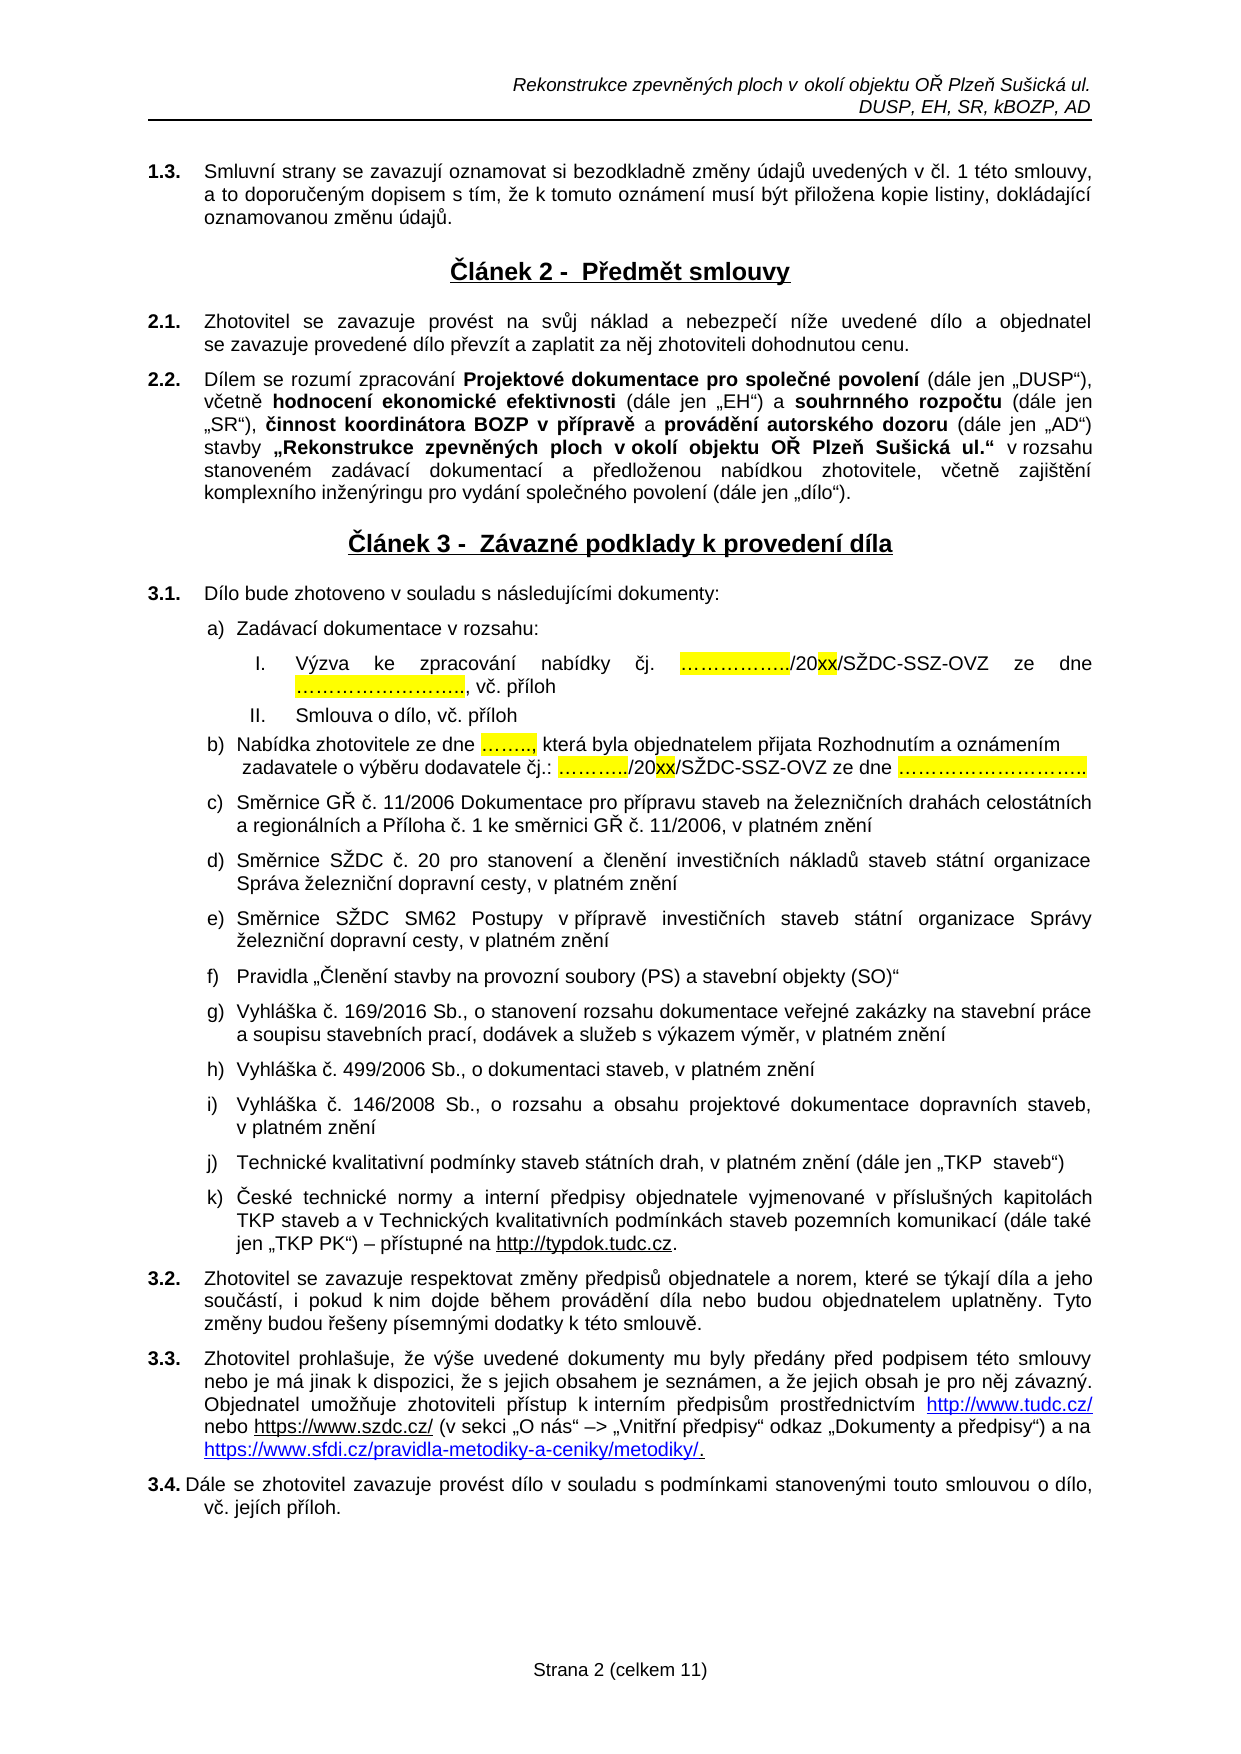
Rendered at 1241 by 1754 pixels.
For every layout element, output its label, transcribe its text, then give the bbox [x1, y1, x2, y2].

list Smlouva o dílo, vč. příloh [266, 704, 1092, 727]
list České technické normy a interní předpisy objednatele vyjmenované v příslušných kapitolách TKP staveb a v Technických kvalitativních podmínkách staveb pozemních komunikací (dále také jen „TKP PK“) – přístupné na http://typdok.tudc.cz. [207, 1186, 1092, 1254]
text 1.3. Smluvní strany se zavazují oznamovat si bezodkladně změny údajů uvedených v čl. 1 této smlouvy, a to doporučeným dopisem s tím, že k tomuto oznámení musí být přiložena kopie listiny, dokládající oznamovanou změnu údajů. [148, 160, 1092, 228]
text 3.3. Zhotovitel prohlašuje, že výše uvedené dokumenty mu byly předány před podpisem této smlouvy nebo je má jinak k dispozici, že s jejich obsahem je seznámen, a že jejich obsah je pro něj závazný. Objednatel umožňuje zhotoviteli přístup k interním předpisům prostřednictvím http://www.tudc.cz/ nebo https://www.szdc.cz/ (v sekci „O nás“ –> „Vnitřní předpisy“ odkaz „Dokumenty a předpisy“) a na https://www.sfdi.cz/pravidla-metodiky-a-ceniky/metodiky/. [148, 1347, 1092, 1461]
list Vyhláška č. 146/2008 Sb., o rozsahu a obsahu projektové dokumentace dopravních staveb, v platném znění [207, 1093, 1092, 1138]
text 3.2. Zhotovitel se zavazuje respektovat změny předpisů objednatele a norem, které se týkají díla a jeho součástí, i pokud k nim dojde během provádění díla nebo budou objednatelem uplatněny. Tyto změny budou řešeny písemnými dodatky k této smlouvě. [148, 1267, 1092, 1335]
list Vyhláška č. 499/2006 Sb., o dokumentaci staveb, v platném znění [207, 1058, 1092, 1080]
list Technické kvalitativní podmínky staveb státních drah, v platném znění (dále jen „TKP staveb“) [207, 1151, 1092, 1173]
list Nabídka zhotovitele ze dne …….., která byla objednatelem přijata Rozhodnutím a oznámením [537, 733, 1092, 756]
text 2.1. Zhotovitel se zavazuje provést na svůj náklad a nebezpečí níže uvedené dílo a objednatel se zavazuje provedené dílo převzít a zaplatit za něj zhotoviteli dohodnutou cenu. [148, 310, 1092, 355]
text 3.1. Dílo bude zhotoveno v souladu s následujícími dokumenty: [148, 582, 1092, 604]
text zadavatele o výběru dodavatele čj.: ………../20xx/SŽDC-SSZ-OVZ ze dne ……………………….. [675, 756, 898, 778]
list Zadávací dokumentace v rozsahu: [207, 617, 1092, 640]
text Článek 3 - Závazné podklady k provedení díla [148, 529, 1092, 558]
list Výzva ke zpracování nabídky čj. ……………../20xx/SŽDC-SSZ-OVZ ze dne …………………….., vč. příloh [266, 652, 1092, 698]
text Článek 2 - Předmět smlouvy [148, 257, 1092, 286]
list Směrnice SŽDC č. 20 pro stanovení a členění investičních nákladů staveb státní organizace Správa železniční dopravní cesty, v platném znění [207, 849, 1092, 894]
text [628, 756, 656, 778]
text zadavatele o výběru dodavatele čj.: ………../20xx/SŽDC-SSZ-OVZ ze dne ……………………….. [236, 756, 558, 778]
list Směrnice GŘ č. 11/2006 Dokumentace pro přípravu staveb na železničních drahách celostátních a regionálních a Příloha č. 1 ke směrnici GŘ č. 11/2006, v platném znění [207, 791, 1092, 836]
list Vyhláška č. 169/2016 Sb., o stanovení rozsahu dokumentace veřejné zakázky na stavební práce a soupisu stavebních prací, dodávek a služeb s výkazem výměr, v platném znění [207, 1000, 1092, 1045]
list Dále se zhotovitel zavazuje provést dílo v souladu s podmínkami stanovenými touto smlouvou o dílo, vč. jejích příloh. [148, 1473, 1092, 1519]
list Směrnice SŽDC SM62 Postupy v přípravě investičních staveb státní organizace Správy železniční dopravní cesty, v platném znění [207, 907, 1092, 952]
list Pravidla „Členění stavby na provozní soubory (PS) a stavební objekty (SO)“ [207, 964, 1092, 987]
text 2.2. Dílem se rozumí zpracování Projektové dokumentace pro společné povolení (dále jen „DUSP“), včetně hodnocení ekonomické efektivnosti (dále jen „EH“) a souhrnného rozpočtu (dále jen „SR“), činnost koordinátora BOZP v přípravě a provádění autorského dozoru (dále jen „AD“) stavby „Rekonstrukce zpevněných ploch v okolí objektu OŘ Plzeň Sušická ul.“ v rozsahu stanoveném zadávací dokumentací a předloženou nabídkou zhotovitele, včetně zajištění komplexního inženýringu pro vydání společného povolení (dále jen „dílo“). [148, 368, 1092, 504]
list Nabídka zhotovitele ze dne …….., která byla objednatelem přijata Rozhodnutím a oznámením [207, 733, 481, 756]
